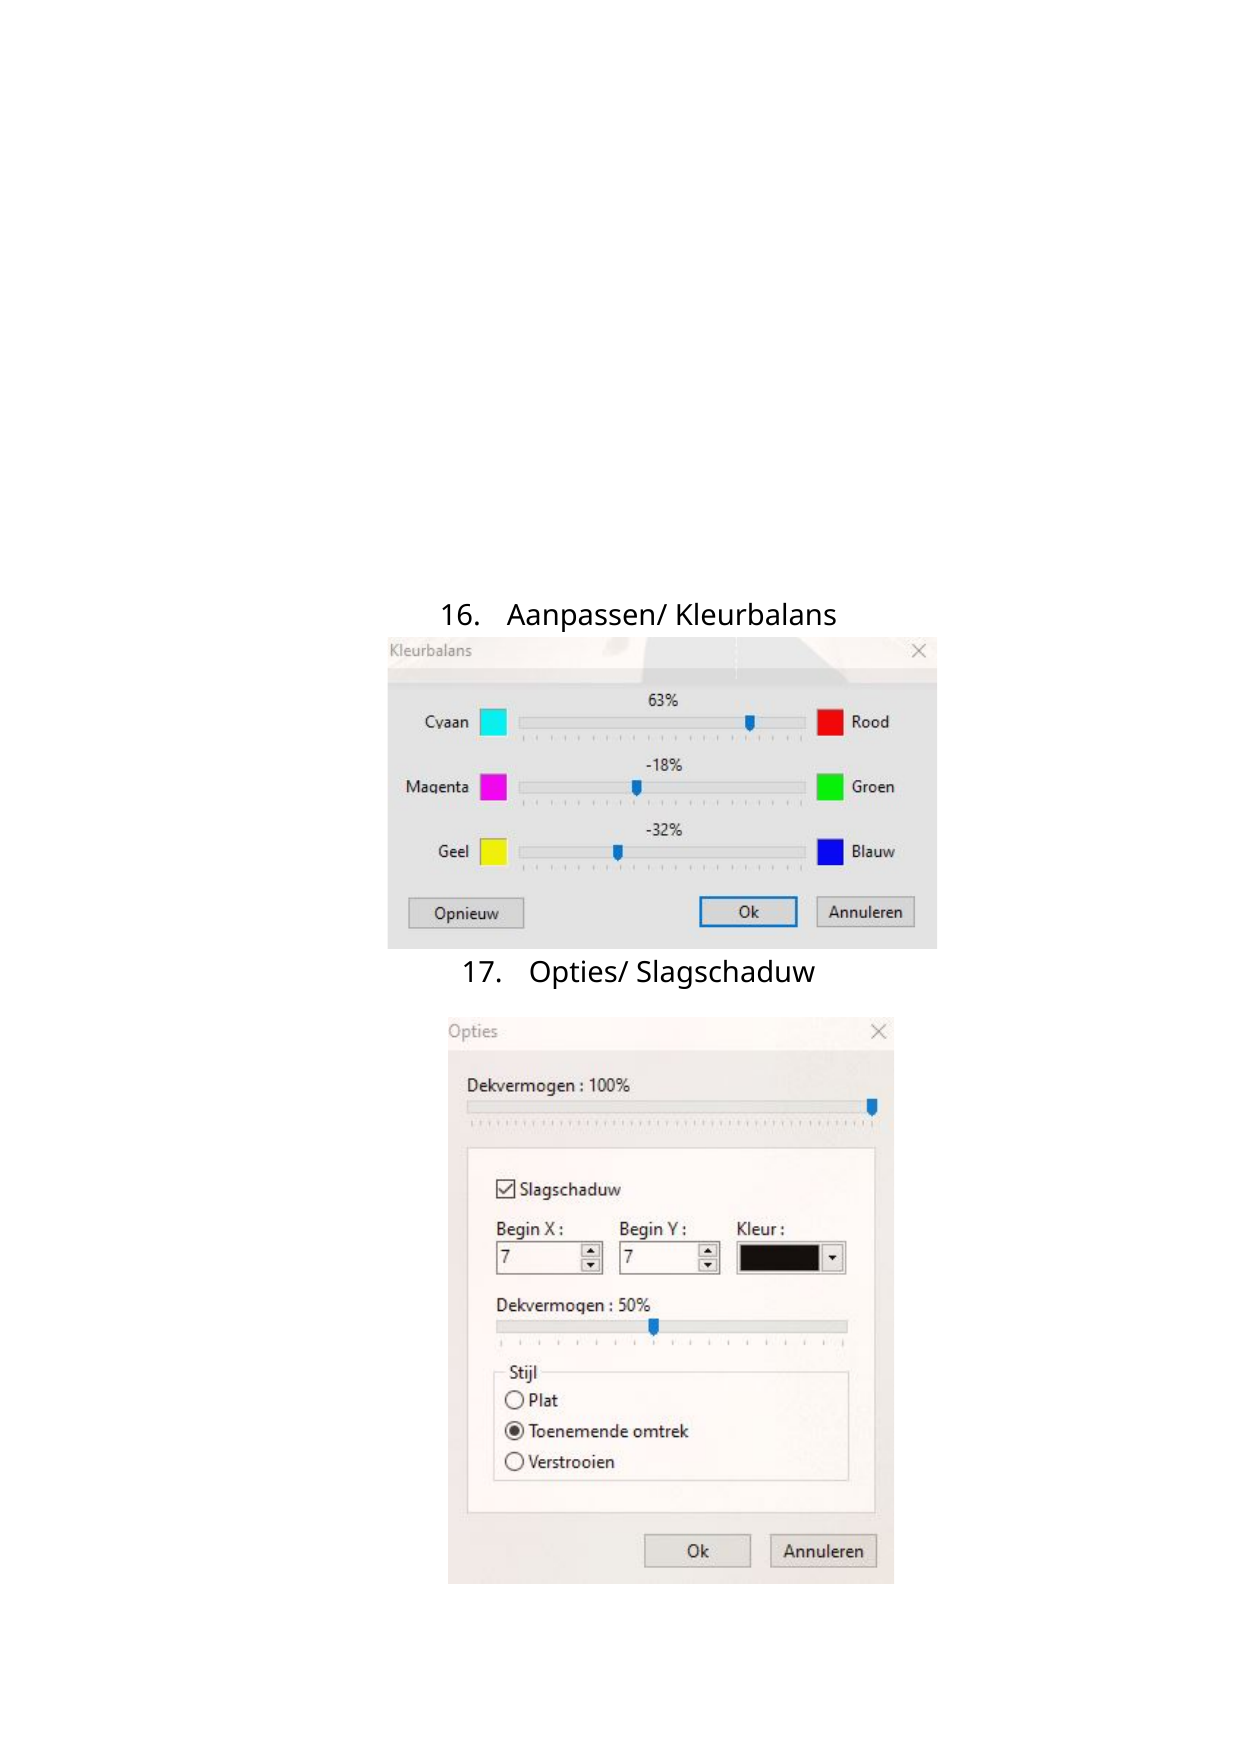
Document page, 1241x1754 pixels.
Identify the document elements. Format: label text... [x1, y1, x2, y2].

list Opties/ Slagschaduw [110, 951, 1167, 991]
picture [448, 1017, 895, 1584]
picture [387, 637, 938, 949]
list Aanpassen/ Kleurbalans [110, 594, 1167, 634]
